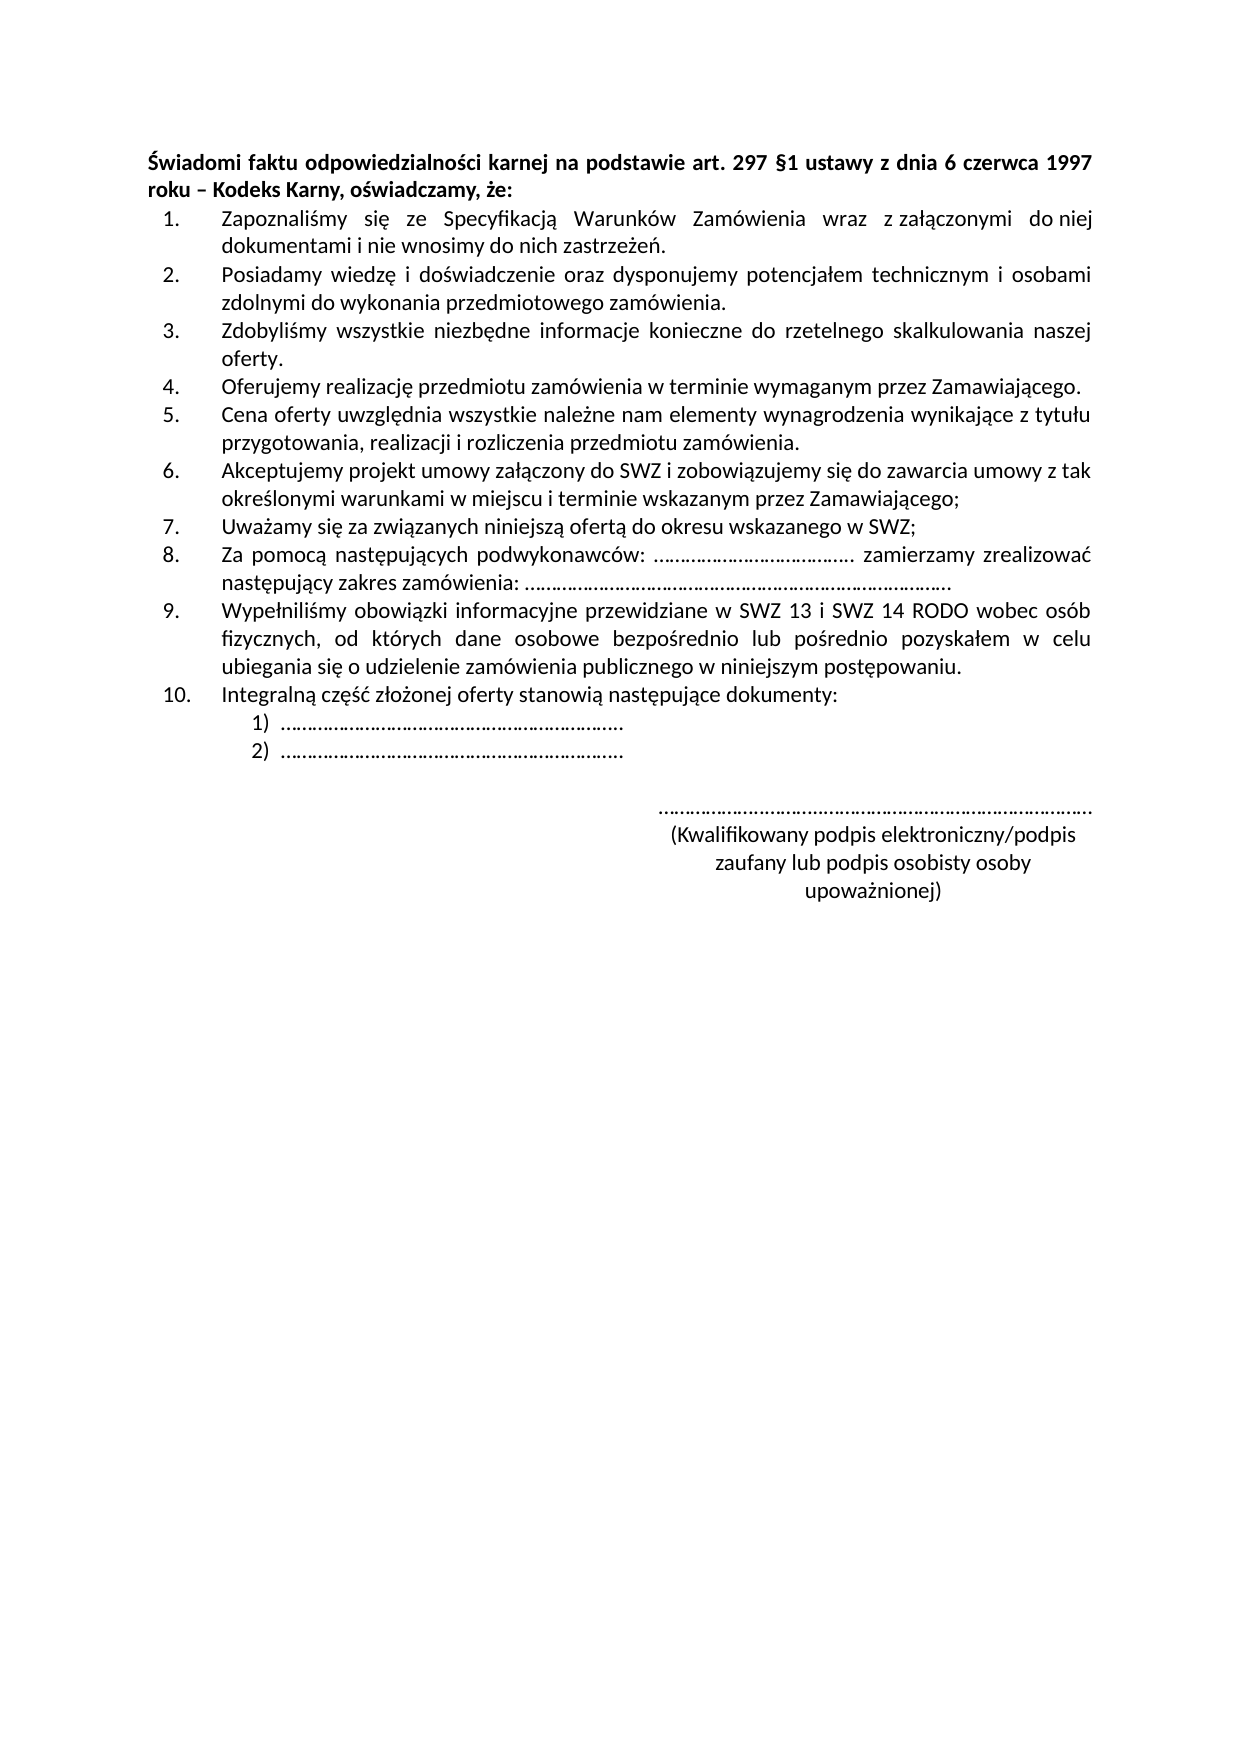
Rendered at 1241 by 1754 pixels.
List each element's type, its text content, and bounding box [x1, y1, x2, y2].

list Za pomocą następujących podwykonawców: ……………………………….. zamierzamy zrealizować następujący zakres zamówienia: ……………………………………………………………………… [162, 540, 1093, 596]
text (Kwalifikowany podpis elektroniczny/podpis zaufany lub podpis osobisty osoby upoważnionej) [654, 820, 1093, 904]
list Posiadamy wiedzę i doświadczenie oraz dysponujemy potencjałem technicznym i osobami zdolnymi do wykonania przedmiotowego zamówienia. [162, 260, 1093, 316]
list Cena oferty uwzględnia wszystkie należne nam elementy wynagrodzenia wynikające z tytułu przygotowania, realizacji i rozliczenia przedmiotu zamówienia. [162, 400, 1093, 456]
list Zdobyliśmy wszystkie niezbędne informacje konieczne do rzetelnego skalkulowania naszej oferty. [162, 316, 1093, 372]
list Wypełniliśmy obowiązki informacyjne przewidziane w SWZ 13 i SWZ 14 RODO wobec osób fizycznych, od których dane osobowe bezpośrednio lub pośrednio pozyskałem w celu ubiegania się o udzielenie zamówienia publicznego w niniejszym postępowaniu. [162, 596, 1093, 680]
text Świadomi faktu odpowiedzialności karnej na podstawie art. 297 §1 ustawy z dnia 6 czerwca 1997 roku – Kodeks Karny, oświadczamy, że: [148, 148, 1093, 204]
list ……………………………………………………….. [251, 708, 1093, 736]
text ………………..………..…………………………………………… [654, 792, 1093, 820]
list ……………………………………………………….. [251, 736, 1093, 764]
list Zapoznaliśmy się ze Specyfikacją Warunków Zamówienia wraz z załączonymi do niej dokumentami i nie wnosimy do nich zastrzeżeń. [162, 204, 1093, 260]
list Uważamy się za związanych niniejszą ofertą do okresu wskazanego w SWZ; [162, 512, 1093, 540]
list Integralną część złożonej oferty stanowią następujące dokumenty: [162, 680, 1093, 708]
list Oferujemy realizację przedmiotu zamówienia w terminie wymaganym przez Zamawiającego. [162, 372, 1093, 400]
list Akceptujemy projekt umowy załączony do SWZ i zobowiązujemy się do zawarcia umowy z tak określonymi warunkami w miejscu i terminie wskazanym przez Zamawiającego; [162, 456, 1093, 512]
